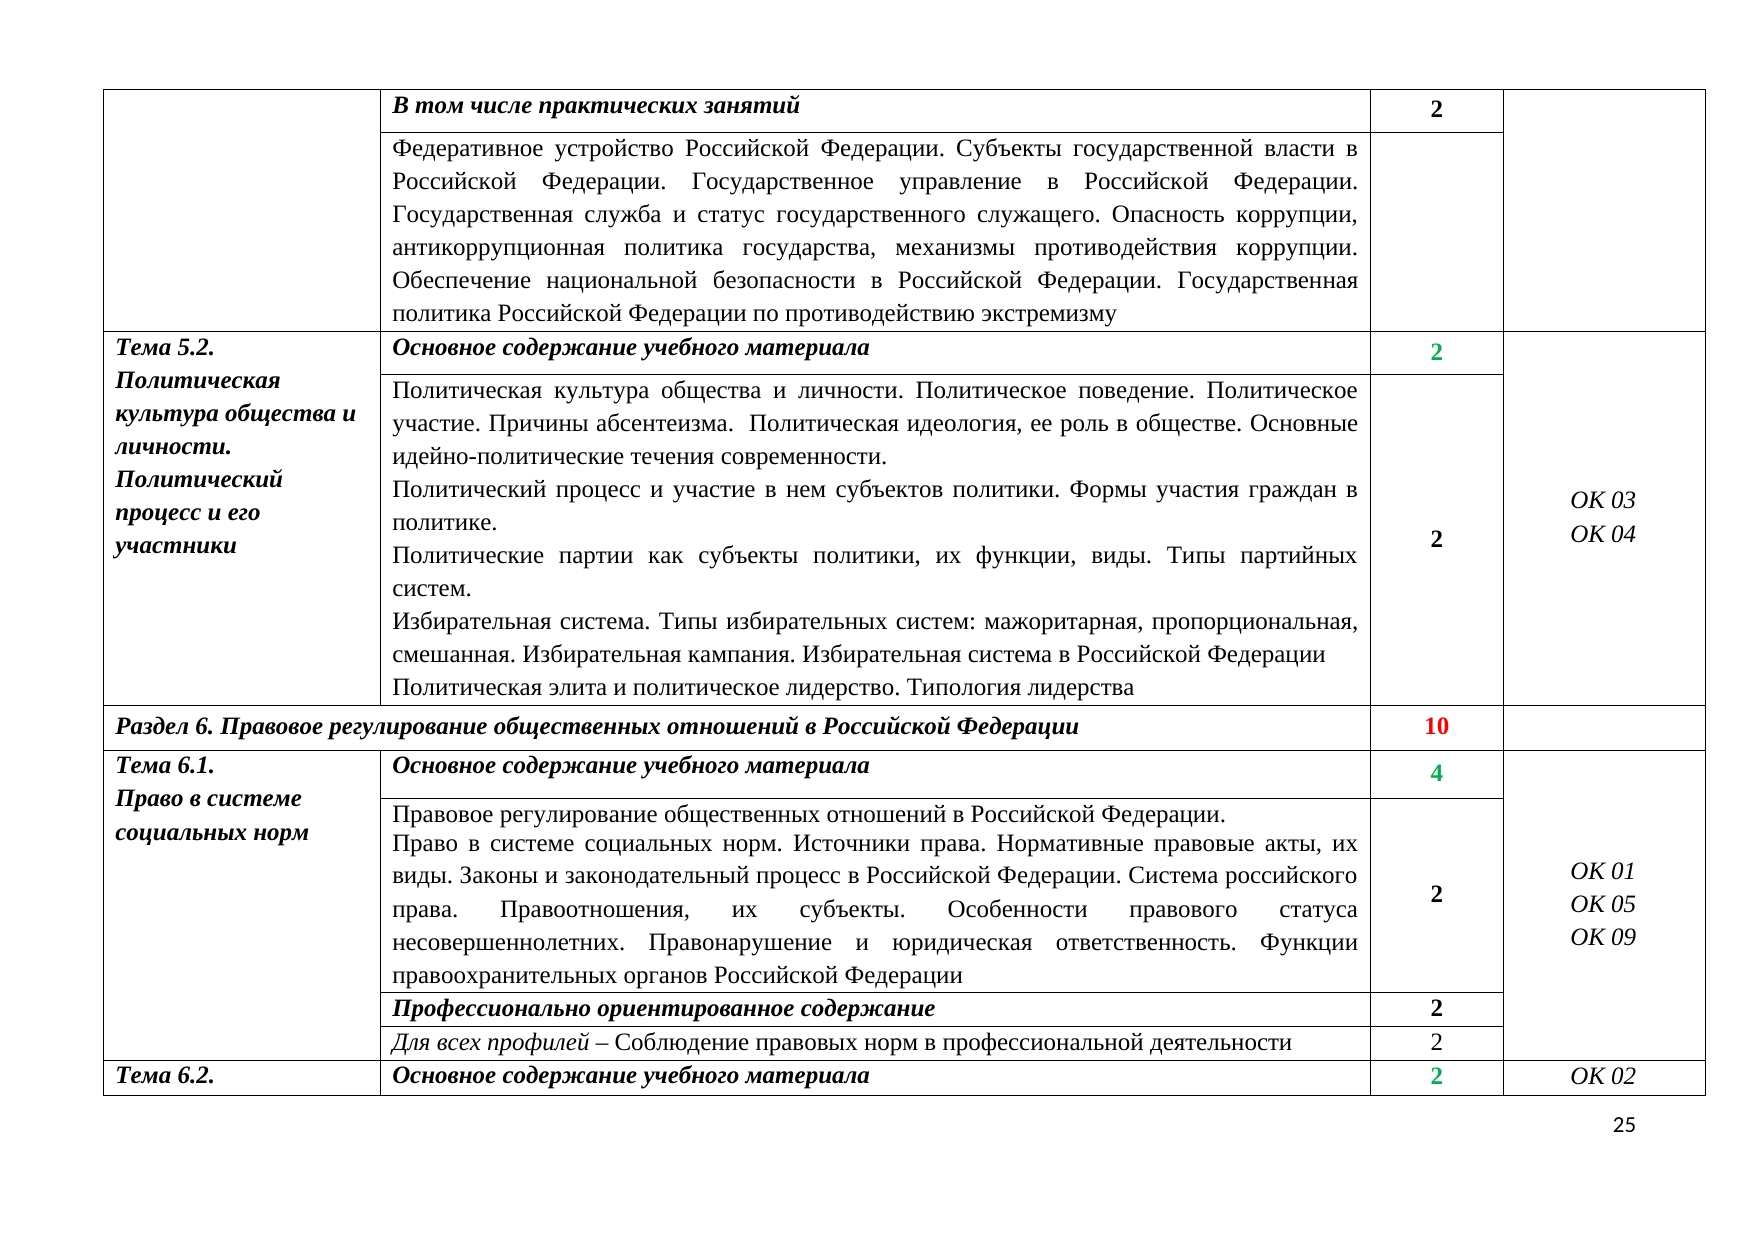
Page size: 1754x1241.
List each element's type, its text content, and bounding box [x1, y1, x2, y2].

table_cell Основное содержание учебного материала [381, 1061, 1370, 1095]
table_cell 2 [1371, 799, 1503, 992]
table_cell 2 [1371, 1027, 1503, 1059]
table_cell 2 [1371, 1061, 1503, 1095]
table_cell 2 [1371, 90, 1503, 132]
table_cell Раздел 6. Правовое регулирование общественных отношений в Российской Федерации [104, 706, 1370, 749]
table_cell Политическая культура общества и личности. Политическое поведение. Политическое участие. Причины абсентеизма. Политическая идеология, ее роль в обществе. Основные идейно-политические течения современности. Политический процесс и участие в нем субъектов политики. Формы участия граждан в политике. Политические партии как субъекты политики, их функции, виды. Типы партийных систем. Избирательная система. Типы избирательных систем: мажоритарная, пропорциональная, смешанная. Избирательная кампания. Избирательная система в Российской Федерации Политическая элита и политическое лидерство. Типология лидерства [381, 375, 1370, 705]
table_cell ОК 01 ОК 05 ОК 09 [1504, 751, 1705, 1059]
table_cell 2 [1371, 993, 1503, 1026]
table_cell 2 [1371, 332, 1503, 374]
table_cell 4 [1371, 751, 1503, 798]
table_cell 2 [1371, 375, 1503, 705]
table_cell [104, 1061, 380, 1095]
table_cell Правовое регулирование общественных отношений в Российской Федерации. Право в системе социальных норм. Источники права. Нормативные правовые акты, их виды. Законы и законодательный процесс в Российской Федерации. Система российского права. Правоотношения, их субъекты. Особенности правового статуса несовершеннолетних. Правонарушение и юридическая ответственность. Функции правоохранительных органов Российской Федерации [381, 799, 1370, 992]
table_cell Профессионально ориентированное содержание [381, 993, 1370, 1026]
table_cell В том числе практических занятий [381, 90, 1370, 132]
table_cell Для всех профилей – Соблюдение правовых норм в профессиональной деятельности [381, 1027, 1370, 1059]
table_cell [1371, 133, 1503, 331]
table_cell Основное содержание учебного материала [381, 751, 1370, 798]
table_cell Тема 5.2. Политическая культура общества и личности. Политический процесс и его участники [104, 332, 380, 705]
table_cell 10 [1371, 706, 1503, 749]
table_cell ОК 03 ОК 04 [1504, 332, 1705, 705]
table_cell ОК 02 ОК 06 ОК 07 [1504, 1061, 1705, 1095]
table_cell Тема 6.1. Право в системе социальных норм [104, 751, 380, 1059]
table_cell Основное содержание учебного материала [381, 332, 1370, 374]
table_cell [1504, 706, 1705, 749]
table_cell Федеративное устройство Российской Федерации. Субъекты государственной власти в Российской Федерации. Государственное управление в Российской Федерации. Государственная служба и статус государственного служащего. Опасность коррупции, антикоррупционная политика государства, механизмы противодействия коррупции. Обеспечение национальной безопасности в Российской Федерации. Государственная политика Российской Федерации по противодействию экстремизму [381, 133, 1370, 331]
